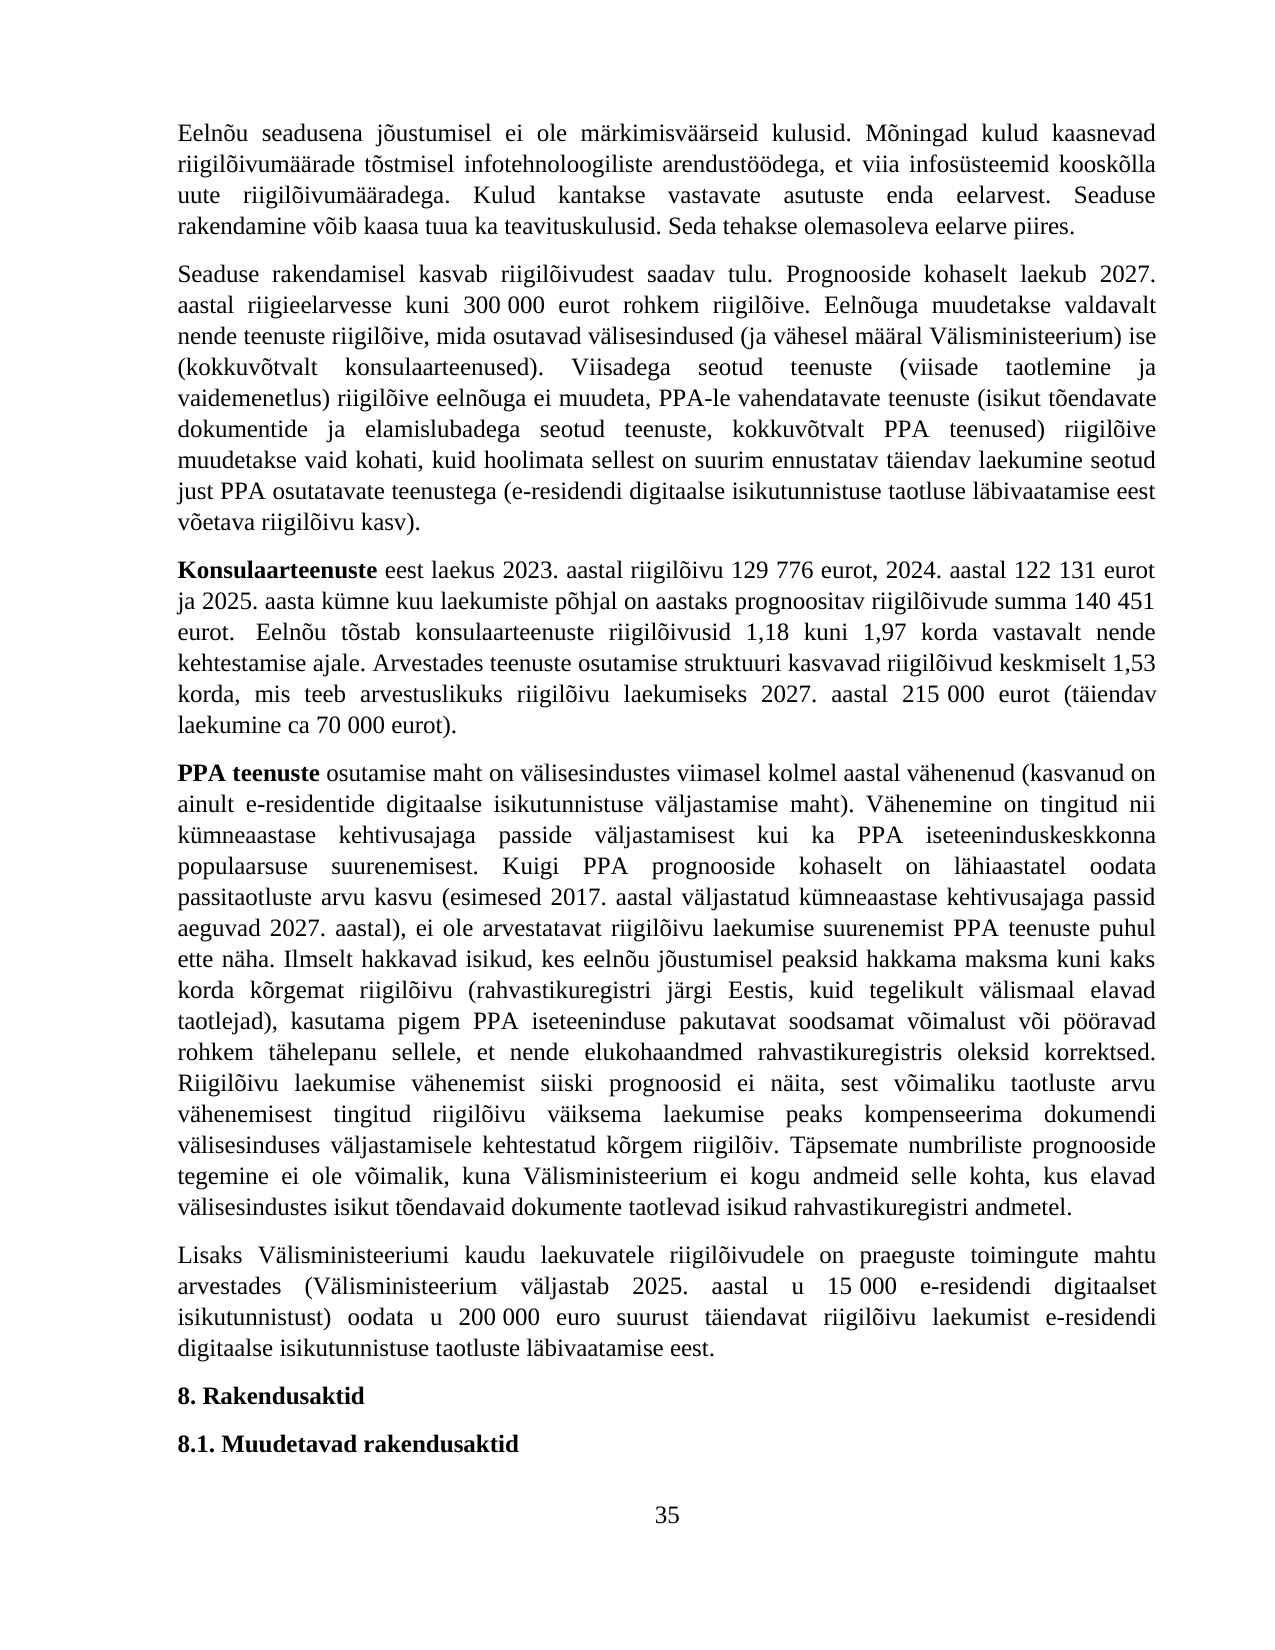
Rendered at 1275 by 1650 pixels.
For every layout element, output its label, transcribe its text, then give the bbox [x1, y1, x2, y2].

text Eelnõu seadusena jõustumisel ei ole märkimisväärseid kulusid. Mõningad kulud kaasnevad riigilõivumäärade tõstmisel infotehnoloogiliste arendustöödega, et viia infosüsteemid kooskõlla uute riigilõivumääradega. Kulud kantakse vastavate asutuste enda eelarvest. Seaduse rakendamine võib kaasa tuua ka teavituskulusid. Seda tehakse olemasoleva eelarve piires. [177, 118, 1157, 240]
text 8. Rakendusaktid [177, 1381, 1157, 1410]
text Lisaks Välisministeeriumi kaudu laekuvatele riigilõivudele on praeguste toimingute mahtu arvestades (Välisministeerium väljastab 2025. aastal u 15 000 e-residendi digitaalset isikutunnistust) oodata u 200 000 euro suurust täiendavat riigilõivu laekumist e-residendi digitaalse isikutunnistuse taotluste läbivaatamise eest. [177, 1240, 1157, 1362]
text Seaduse rakendamisel kasvab riigilõivudest saadav tulu. Prognooside kohaselt laekub 2027. aastal riigieelarvesse kuni 300 000 eurot rohkem riigilõive. Eelnõuga muudetakse valdavalt nende teenuste riigilõive, mida osutavad välisesindused (ja vähesel määral Välisministeerium) ise (kokkuvõtvalt konsulaarteenused). Viisadega seotud teenuste (viisade taotlemine ja vaidemenetlus) riigilõive eelnõuga ei muudeta, PPA-le vahendatavate teenuste (isikut tõendavate dokumentide ja elamislubadega seotud teenuste, kokkuvõtvalt PPA teenused) riigilõive muudetakse vaid kohati, kuid hoolimata sellest on suurim ennustatav täiendav laekumine seotud just PPA osutatavate teenustega (e-residendi digitaalse isikutunnistuse taotluse läbivaatamise eest võetava riigilõivu kasv). [177, 259, 1157, 536]
text PPA teenuste osutamise maht on välisesindustes viimasel kolmel aastal vähenenud (kasvanud on ainult e-residentide digitaalse isikutunnistuse väljastamise maht). Vähenemine on tingitud nii kümneaastase kehtivusajaga passide väljastamisest kui ka PPA iseteeninduskeskkonna populaarsuse suurenemisest. Kuigi PPA prognooside kohaselt on lähiaastatel oodata passitaotluste arvu kasvu (esimesed 2017. aastal väljastatud kümneaastase kehtivusajaga passid aeguvad 2027. aastal), ei ole arvestatavat riigilõivu laekumise suurenemist PPA teenuste puhul ette näha. Ilmselt hakkavad isikud, kes eelnõu jõustumisel peaksid hakkama maksma kuni kaks korda kõrgemat riigilõivu (rahvastikuregistri järgi Eestis, kuid tegelikult välismaal elavad taotlejad), kasutama pigem PPA iseteeninduse pakutavat soodsamat võimalust või pööravad rohkem tähelepanu sellele, et nende elukohaandmed rahvastikuregistris oleksid korrektsed. Riigilõivu laekumise vähenemist siiski prognoosid ei näita, sest võimaliku taotluste arvu vähenemisest tingitud riigilõivu väiksema laekumise peaks kompenseerima dokumendi välisesinduses väljastamisele kehtestatud kõrgem riigilõiv. Täpsemate numbriliste prognooside tegemine ei ole võimalik, kuna Välisministeerium ei kogu andmeid selle kohta, kus elavad välisesindustes isikut tõendavaid dokumente taotlevad isikud rahvastikuregistri andmetel. [177, 758, 1157, 1221]
text 8.1. Muudetavad rakendusaktid [177, 1429, 1157, 1457]
text Konsulaarteenuste eest laekus 2023. aastal riigilõivu 129 776 eurot, 2024. aastal 122 131 eurot ja 2025. aasta kümne kuu laekumiste põhjal on aastaks prognoositav riigilõivude summa 140 451 eurot. Eelnõu tõstab konsulaarteenuste riigilõivusid 1,18 kuni 1,97 korda vastavalt nende kehtestamise ajale. Arvestades teenuste osutamise struktuuri kasvavad riigilõivud keskmiselt 1,53 korda, mis teeb arvestuslikuks riigilõivu laekumiseks 2027. aastal 215 000 eurot (täiendav laekumine ca 70 000 eurot). [177, 555, 1157, 739]
